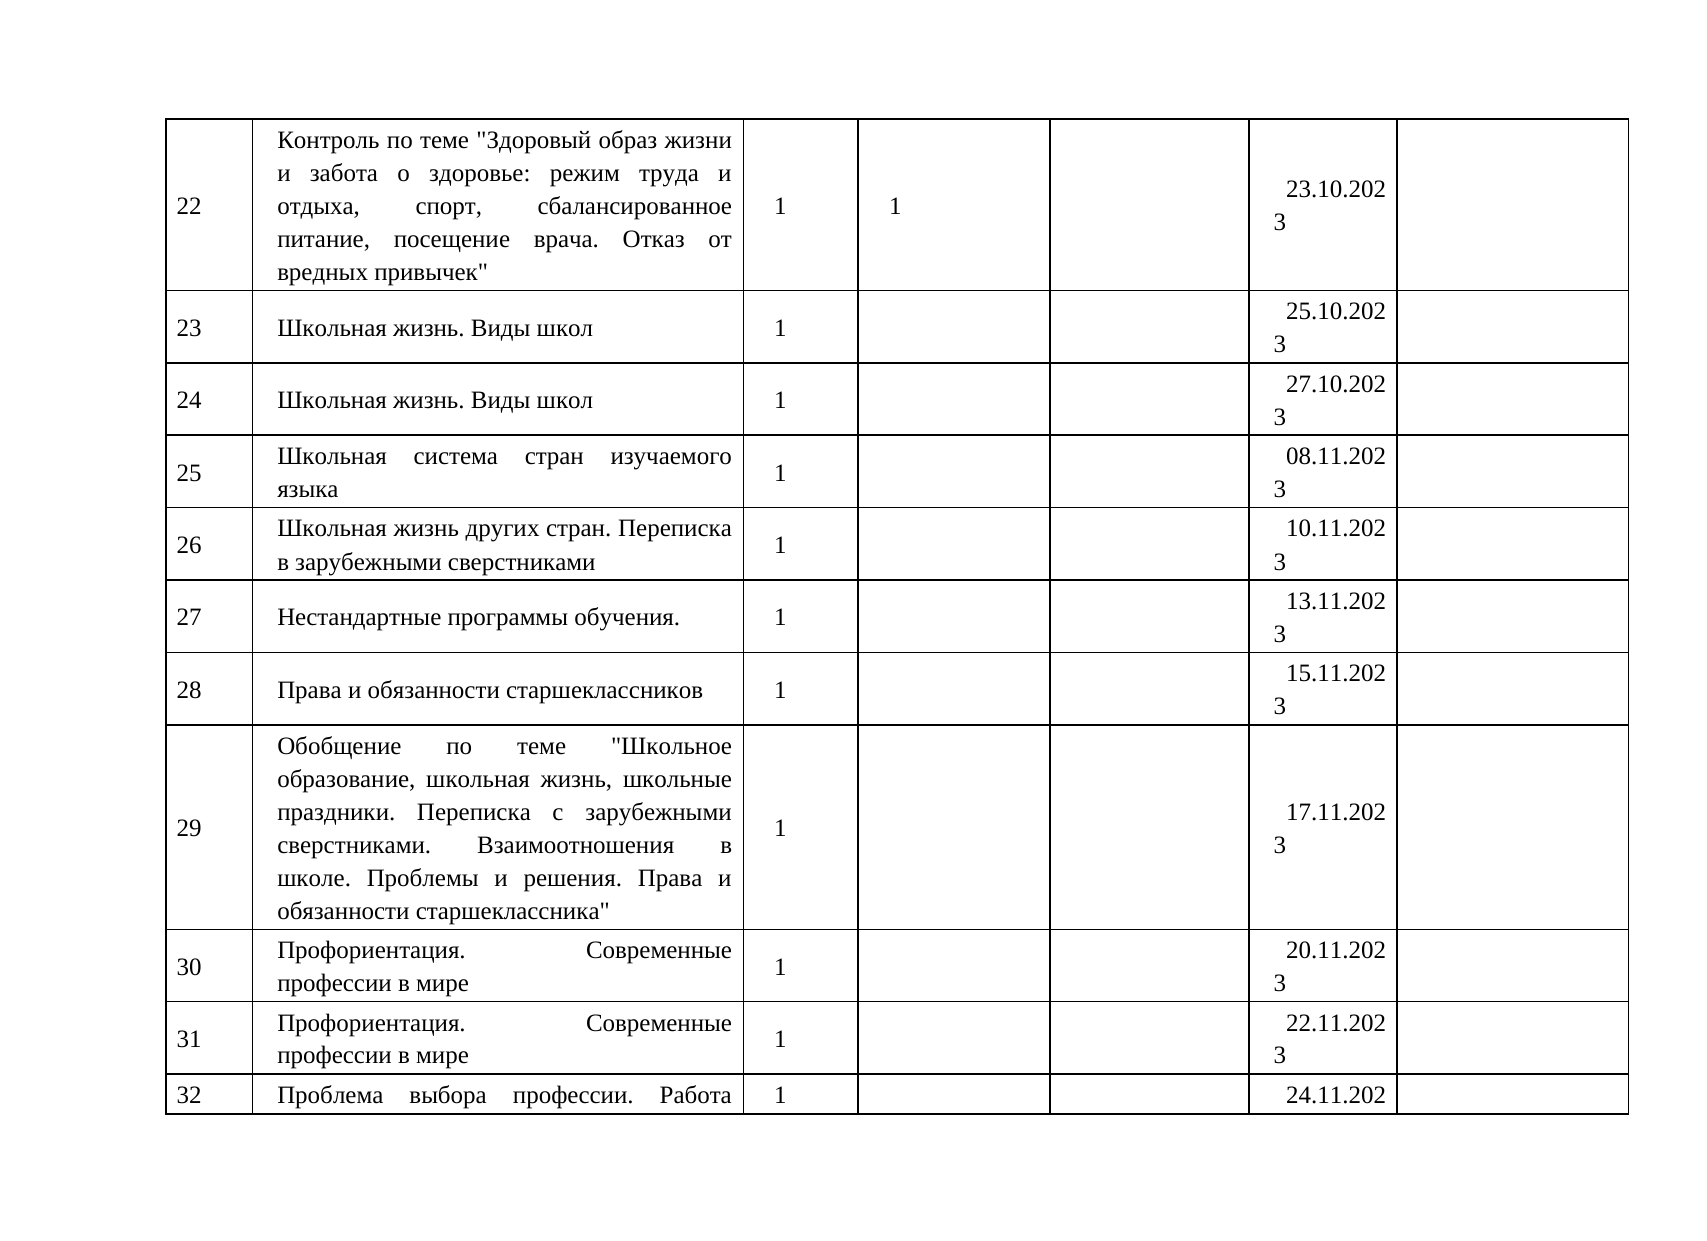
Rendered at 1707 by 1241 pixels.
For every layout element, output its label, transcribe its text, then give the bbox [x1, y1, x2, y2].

table_cell [1398, 364, 1628, 434]
table_cell [1051, 653, 1248, 724]
table_cell [1398, 436, 1628, 507]
table_cell 17.11.2023 [1250, 726, 1396, 928]
table_cell [859, 364, 1049, 434]
table_cell [1398, 508, 1628, 579]
table_cell Профориентация. Современные профессии в мире [253, 1002, 743, 1073]
table_cell Нестандартные программы обучения. [253, 581, 743, 652]
table_cell [1051, 930, 1248, 1001]
table_cell 32 [167, 1075, 252, 1113]
table_cell 28 [167, 653, 252, 724]
table_cell 13.11.2023 [1250, 581, 1396, 652]
table_cell 24 [167, 364, 252, 434]
table_cell 1 [744, 930, 857, 1001]
table_cell 25.10.2023 [1250, 291, 1396, 362]
table_cell 27.10.2023 [1250, 364, 1396, 434]
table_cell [253, 1075, 743, 1113]
table_cell 1 [744, 726, 857, 928]
table_cell [859, 653, 1049, 724]
table_cell 1 [744, 291, 857, 362]
table_cell [1398, 726, 1628, 928]
table_cell [1051, 1075, 1248, 1113]
table_cell Школьная жизнь. Виды школ [253, 291, 743, 362]
table_cell [1398, 581, 1628, 652]
table_cell [1398, 1075, 1628, 1113]
table_cell 1 [744, 1075, 857, 1113]
table_cell Школьная жизнь других стран. Переписка в зарубежными сверстниками [253, 508, 743, 579]
table_cell 1 [744, 508, 857, 579]
table_cell 1 [744, 1002, 857, 1073]
table_cell [1051, 508, 1248, 579]
table_cell 23 [167, 291, 252, 362]
table_cell 26 [167, 508, 252, 579]
table_cell 23.10.2023 [1250, 120, 1396, 289]
table_cell 15.11.2023 [1250, 653, 1396, 724]
table_cell [1051, 120, 1248, 289]
table_cell [1051, 436, 1248, 507]
table_cell 29 [167, 726, 252, 928]
table_cell [1051, 726, 1248, 928]
table_cell [1398, 653, 1628, 724]
table_cell 1 [744, 364, 857, 434]
table_cell [1398, 120, 1628, 289]
table_cell 1 [744, 120, 857, 289]
table_cell 22.11.2023 [1250, 1002, 1396, 1073]
table_cell Обобщение по теме "Школьное образование, школьная жизнь, школьные праздники. Переписка с зарубежными сверстниками. Взаимоотношения в школе. Проблемы и решения. Права и обязанности старшеклассника" [253, 726, 743, 928]
table_cell Контроль по теме "Здоровый образ жизни и забота о здоровье: режим труда и отдыха, спорт, сбалансированное питание, посещение врача. Отказ от вредных привычек" [253, 120, 743, 289]
table_cell 1 [744, 581, 857, 652]
table_cell [859, 726, 1049, 928]
table_cell 1 [859, 120, 1049, 289]
table_cell [1051, 364, 1248, 434]
table_cell 25 [167, 436, 252, 507]
table_cell [1051, 581, 1248, 652]
table_cell 1 [744, 436, 857, 507]
table_cell [859, 1075, 1049, 1113]
table_cell 27 [167, 581, 252, 652]
table_cell 24.11.2023 [1250, 1075, 1396, 1113]
table_cell 08.11.2023 [1250, 436, 1396, 507]
table_cell Права и обязанности старшеклассников [253, 653, 743, 724]
table_cell [1051, 291, 1248, 362]
table_cell [859, 1002, 1049, 1073]
table_cell [1398, 1002, 1628, 1073]
table_cell 22 [167, 120, 252, 289]
table_cell [1398, 291, 1628, 362]
table_cell Школьная система стран изучаемого языка [253, 436, 743, 507]
table_cell [1398, 930, 1628, 1001]
table_cell [859, 930, 1049, 1001]
table_cell [859, 291, 1049, 362]
table_cell 1 [744, 653, 857, 724]
table_cell [859, 581, 1049, 652]
table_cell [859, 508, 1049, 579]
table_cell 31 [167, 1002, 252, 1073]
table_cell Профориентация. Современные профессии в мире [253, 930, 743, 1001]
table_cell 10.11.2023 [1250, 508, 1396, 579]
table_cell [859, 436, 1049, 507]
table_cell Школьная жизнь. Виды школ [253, 364, 743, 434]
table_cell 30 [167, 930, 252, 1001]
table_cell 20.11.2023 [1250, 930, 1396, 1001]
table_cell [1051, 1002, 1248, 1073]
